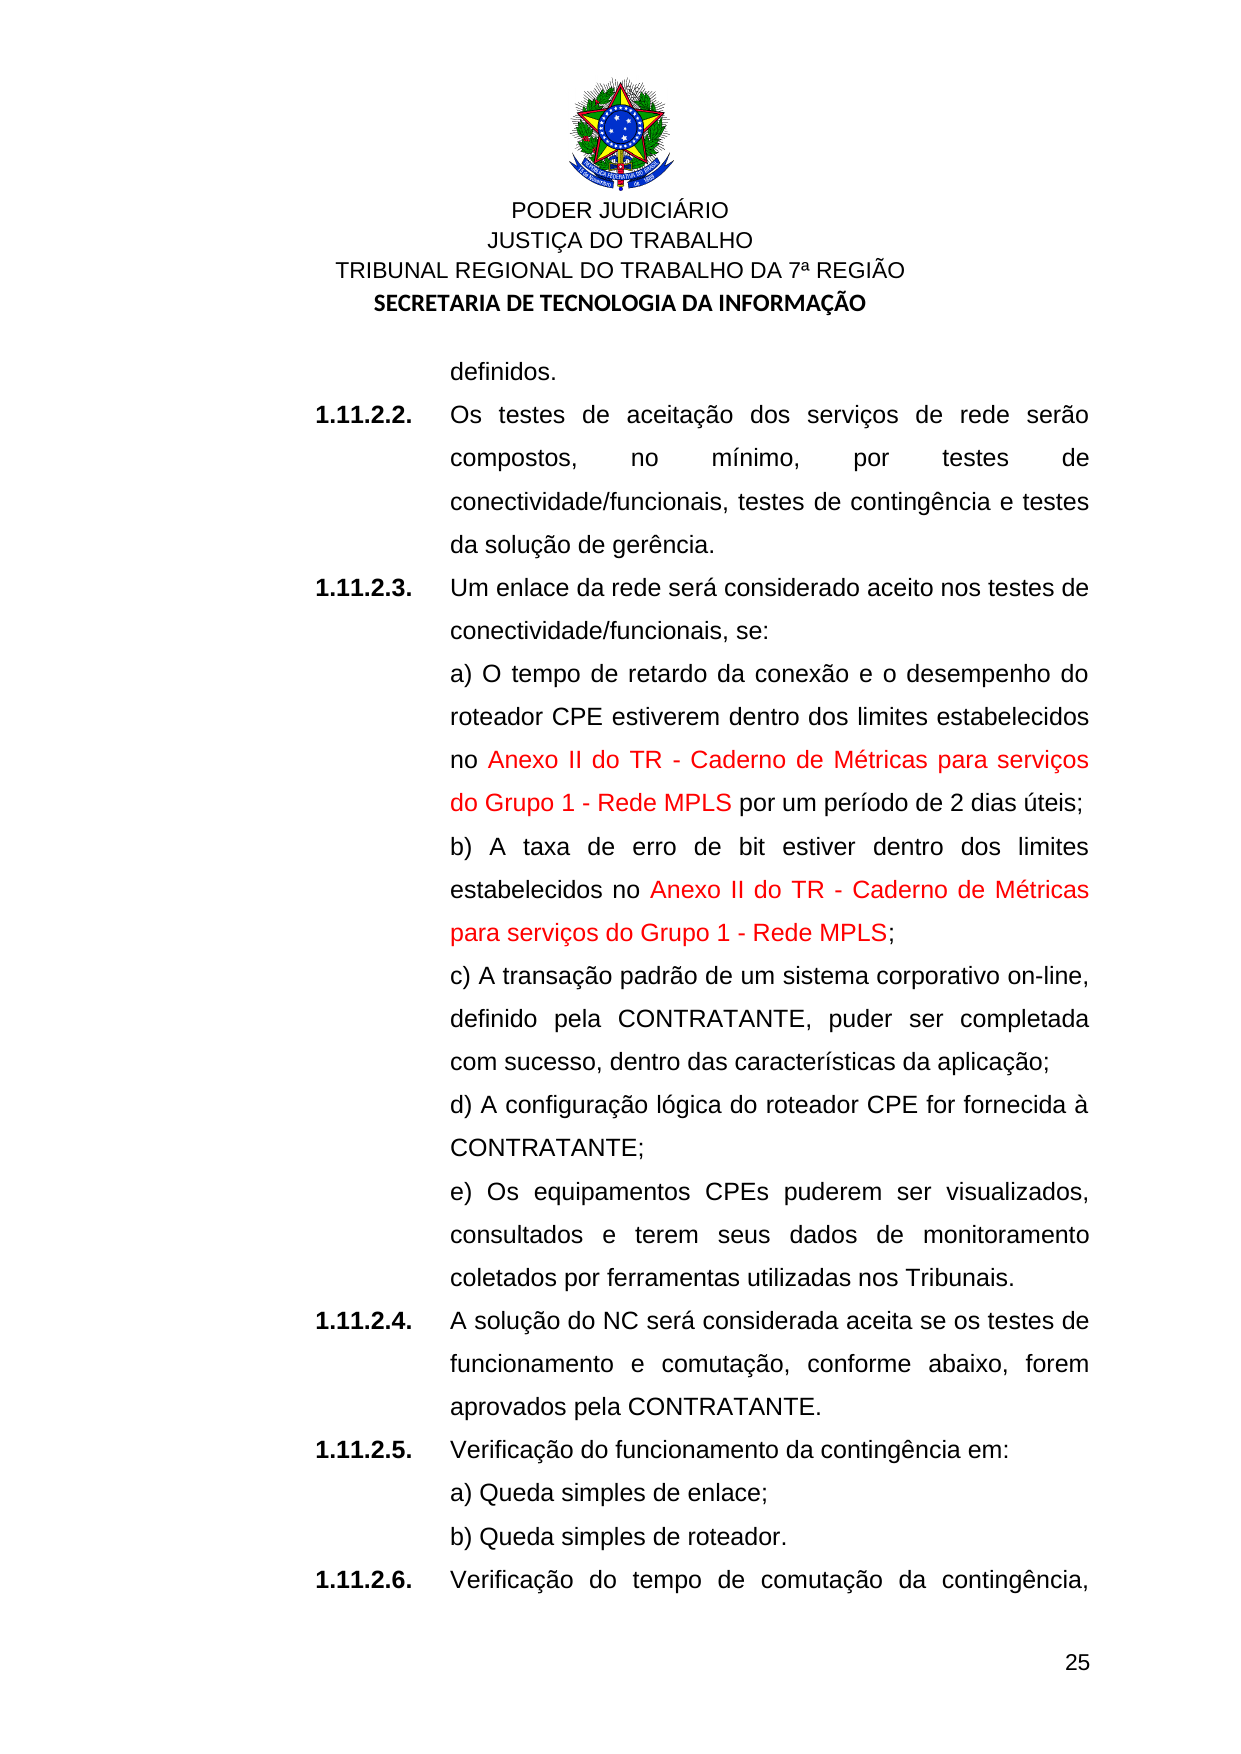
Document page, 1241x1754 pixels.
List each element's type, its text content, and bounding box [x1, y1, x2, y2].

text b) A taxa de erro de bit estiver dentro dos limites estabelecidos no Anexo II do TR - Caderno de Métricas para serviços do Grupo 1 - Rede MPLS; [450, 832, 1090, 947]
text d) A configuração lógica do roteador CPE for fornecida à CONTRATANTE; [450, 1090, 1090, 1162]
list Um enlace da rede será considerado aceito nos testes de conectividade/funcionais, se: [412, 573, 1090, 645]
list Verificação do funcionamento da contingência em: [412, 1435, 1090, 1464]
list A solução do NC será considerada aceita se os testes de funcionamento e comutação, conforme abaixo, forem aprovados pela CONTRATANTE. [412, 1306, 1090, 1421]
text e) Os equipamentos CPEs puderem ser visualizados, consultados e terem seus dados de monitoramento coletados por ferramentas utilizadas nos Tribunais. [450, 1177, 1090, 1292]
text b) Queda simples de roteador. [450, 1522, 1090, 1550]
text a) O tempo de retardo da conexão e o desempenho do roteador CPE estiverem dentro dos limites estabelecidos no Anexo II do TR - Caderno de Métricas para serviços do Grupo 1 - Rede MPLS por um período de 2 dias úteis; [450, 659, 1090, 817]
list Verificação do tempo de comutação da contingência, conforme especificação da solução, em: [412, 1565, 1090, 1593]
text c) A transação padrão de um sistema corporativo on-line, definido pela CONTRATANTE, puder ser completada com sucesso, dentro das características da aplicação; [450, 961, 1090, 1076]
list Os testes de aceitação dos serviços de rede serão compostos, no mínimo, por testes de conectividade/funcionais, testes de contingência e testes da solução de gerência. [412, 400, 1090, 558]
text a) Queda simples de enlace; [450, 1478, 1090, 1507]
picture [563, 75, 677, 193]
